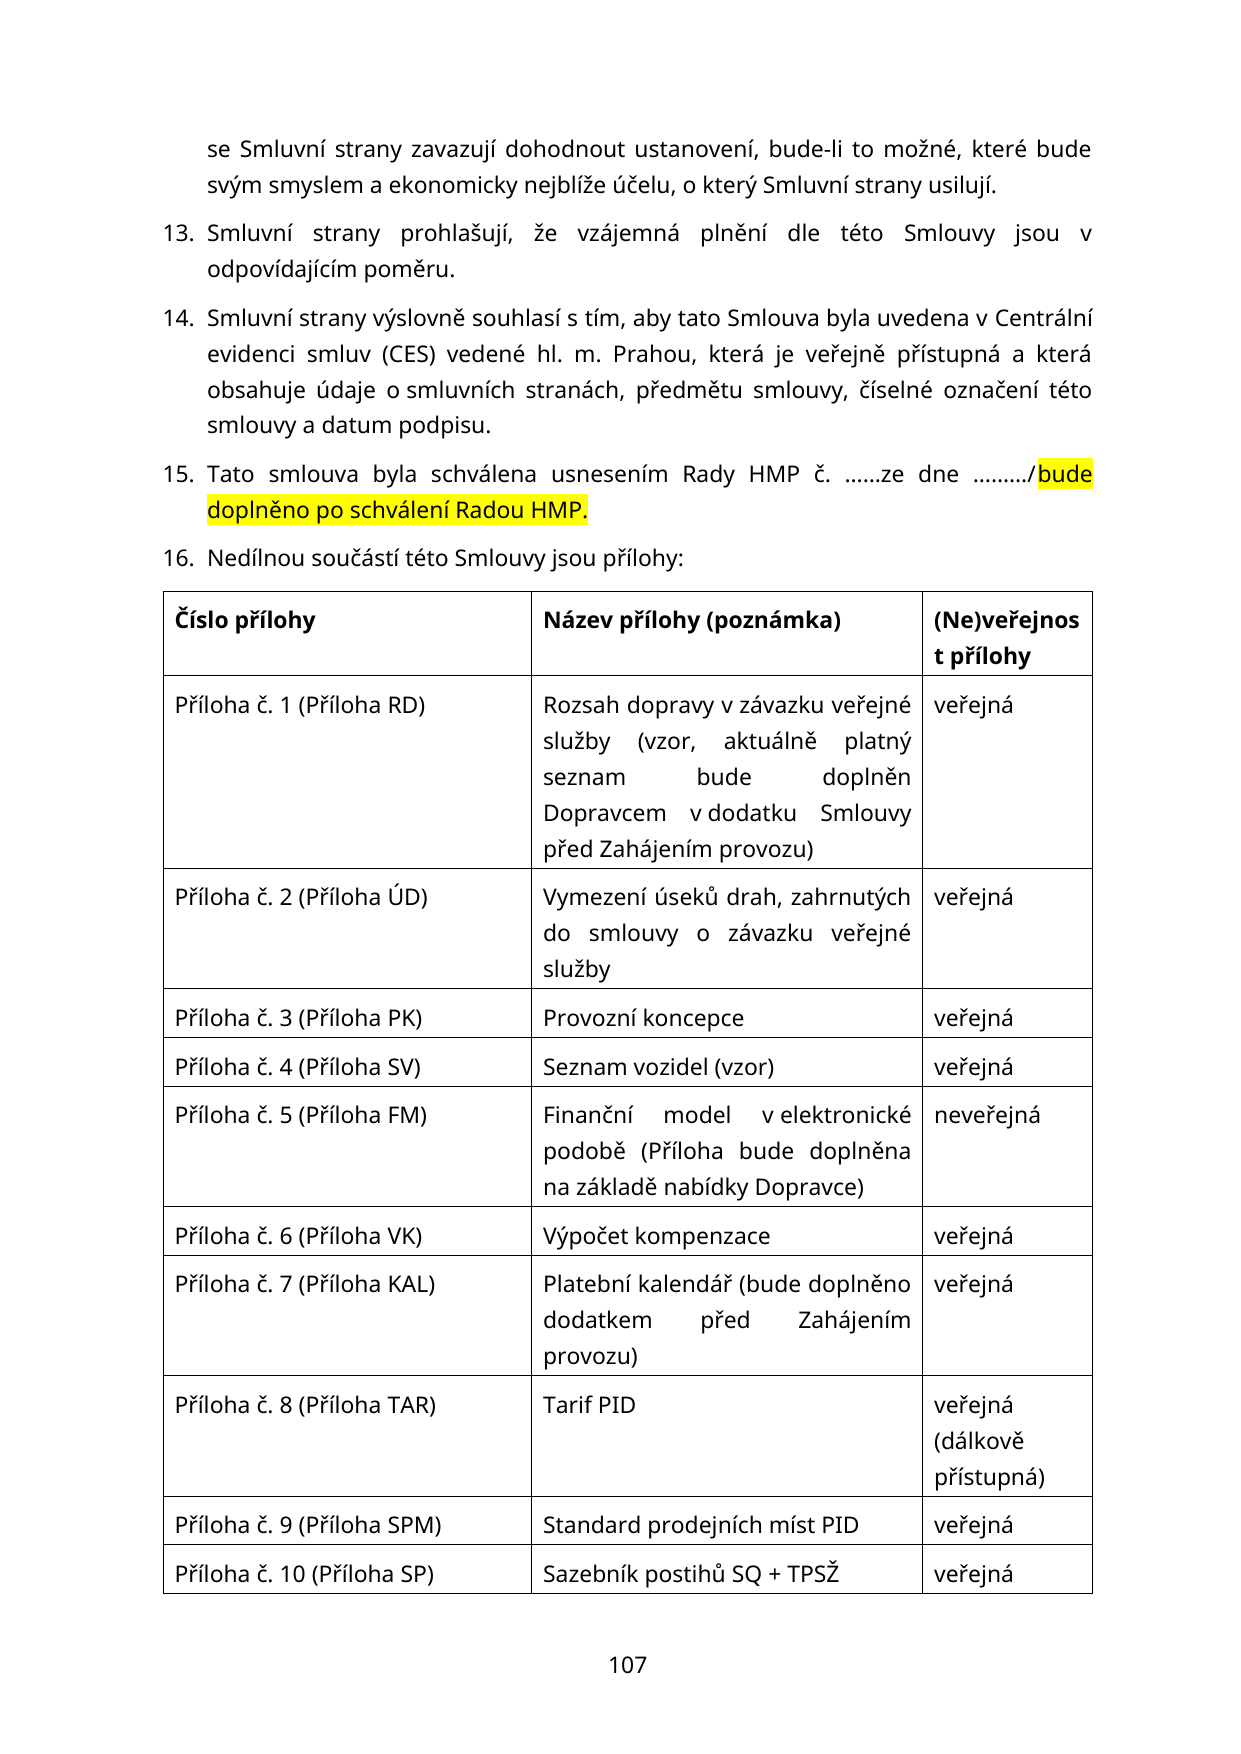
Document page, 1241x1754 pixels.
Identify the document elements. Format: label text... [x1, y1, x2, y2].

table_cell veřejná [923, 676, 1092, 868]
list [162, 133, 1093, 200]
table_cell veřejná [923, 1497, 1092, 1544]
table_cell Příloha č. 9 (Příloha SPM) [164, 1497, 531, 1544]
table_cell Příloha č. 2 (Příloha ÚD) [164, 869, 531, 988]
table_cell veřejná [923, 1038, 1092, 1086]
table_cell veřejná (dálkově přístupná) [923, 1376, 1092, 1496]
table_cell Provozní koncepce [532, 989, 922, 1037]
table_cell Příloha č. 3 (Příloha PK) [164, 989, 531, 1037]
list Tato smlouva byla schválena usnesením Rady HMP č. ……ze dne ………/bude doplněno po schválení Radou HMP. [162, 458, 1093, 525]
table_header Název přílohy (poznámka) [532, 592, 922, 675]
table_cell Rozsah dopravy v závazku veřejné služby (vzor, aktuálně platný seznam bude doplněn Dopravcem v dodatku Smlouvy před Zahájením provozu) [532, 676, 922, 868]
table_cell neveřejná [923, 1087, 1092, 1206]
table_cell veřejná [923, 1207, 1092, 1255]
list Smluvní strany prohlašují, že vzájemná plnění dle této Smlouvy jsou v odpovídajícím poměru. [162, 217, 1093, 284]
table_cell veřejná [923, 1545, 1092, 1593]
table_header Číslo přílohy [164, 592, 531, 675]
table_cell Výpočet kompenzace [532, 1207, 922, 1255]
table_cell Standard prodejních míst PID [532, 1497, 922, 1544]
table_cell Sazebník postihů SQ + TPSŽ [532, 1545, 922, 1593]
table_cell veřejná [923, 989, 1092, 1037]
list Nedílnou součástí této Smlouvy jsou přílohy: [162, 542, 1093, 573]
table_cell Vymezení úseků drah, zahrnutých do smlouvy o závazku veřejné služby [532, 869, 922, 988]
table_cell Platební kalendář (bude doplněno dodatkem před Zahájením provozu) [532, 1256, 922, 1375]
table_cell Příloha č. 7 (Příloha KAL) [164, 1256, 531, 1375]
table_header (Ne)veřejnost přílohy [923, 592, 1092, 675]
table_cell veřejná [923, 1256, 1092, 1375]
table_cell Příloha č. 8 (Příloha TAR) [164, 1376, 531, 1496]
table_cell Seznam vozidel (vzor) [532, 1038, 922, 1086]
table_cell Příloha č. 6 (Příloha VK) [164, 1207, 531, 1255]
table_cell veřejná [923, 869, 1092, 988]
table_cell Tarif PID [532, 1376, 922, 1496]
list Smluvní strany výslovně souhlasí s tím, aby tato Smlouva byla uvedena v Centrální evidenci smluv (CES) vedené hl. m. Prahou, která je veřejně přístupná a která obsahuje údaje o smluvních stranách, předmětu smlouvy, číselné označení této smlouvy a datum podpisu. [162, 302, 1093, 441]
table_cell Příloha č. 4 (Příloha SV) [164, 1038, 531, 1086]
table_cell Finanční model v elektronické podobě (Příloha bude doplněna na základě nabídky Dopravce) [532, 1087, 922, 1206]
table_cell Příloha č. 1 (Příloha RD) [164, 676, 531, 868]
table_cell Příloha č. 10 (Příloha SP) [164, 1545, 531, 1593]
table_cell Příloha č. 5 (Příloha FM) [164, 1087, 531, 1206]
